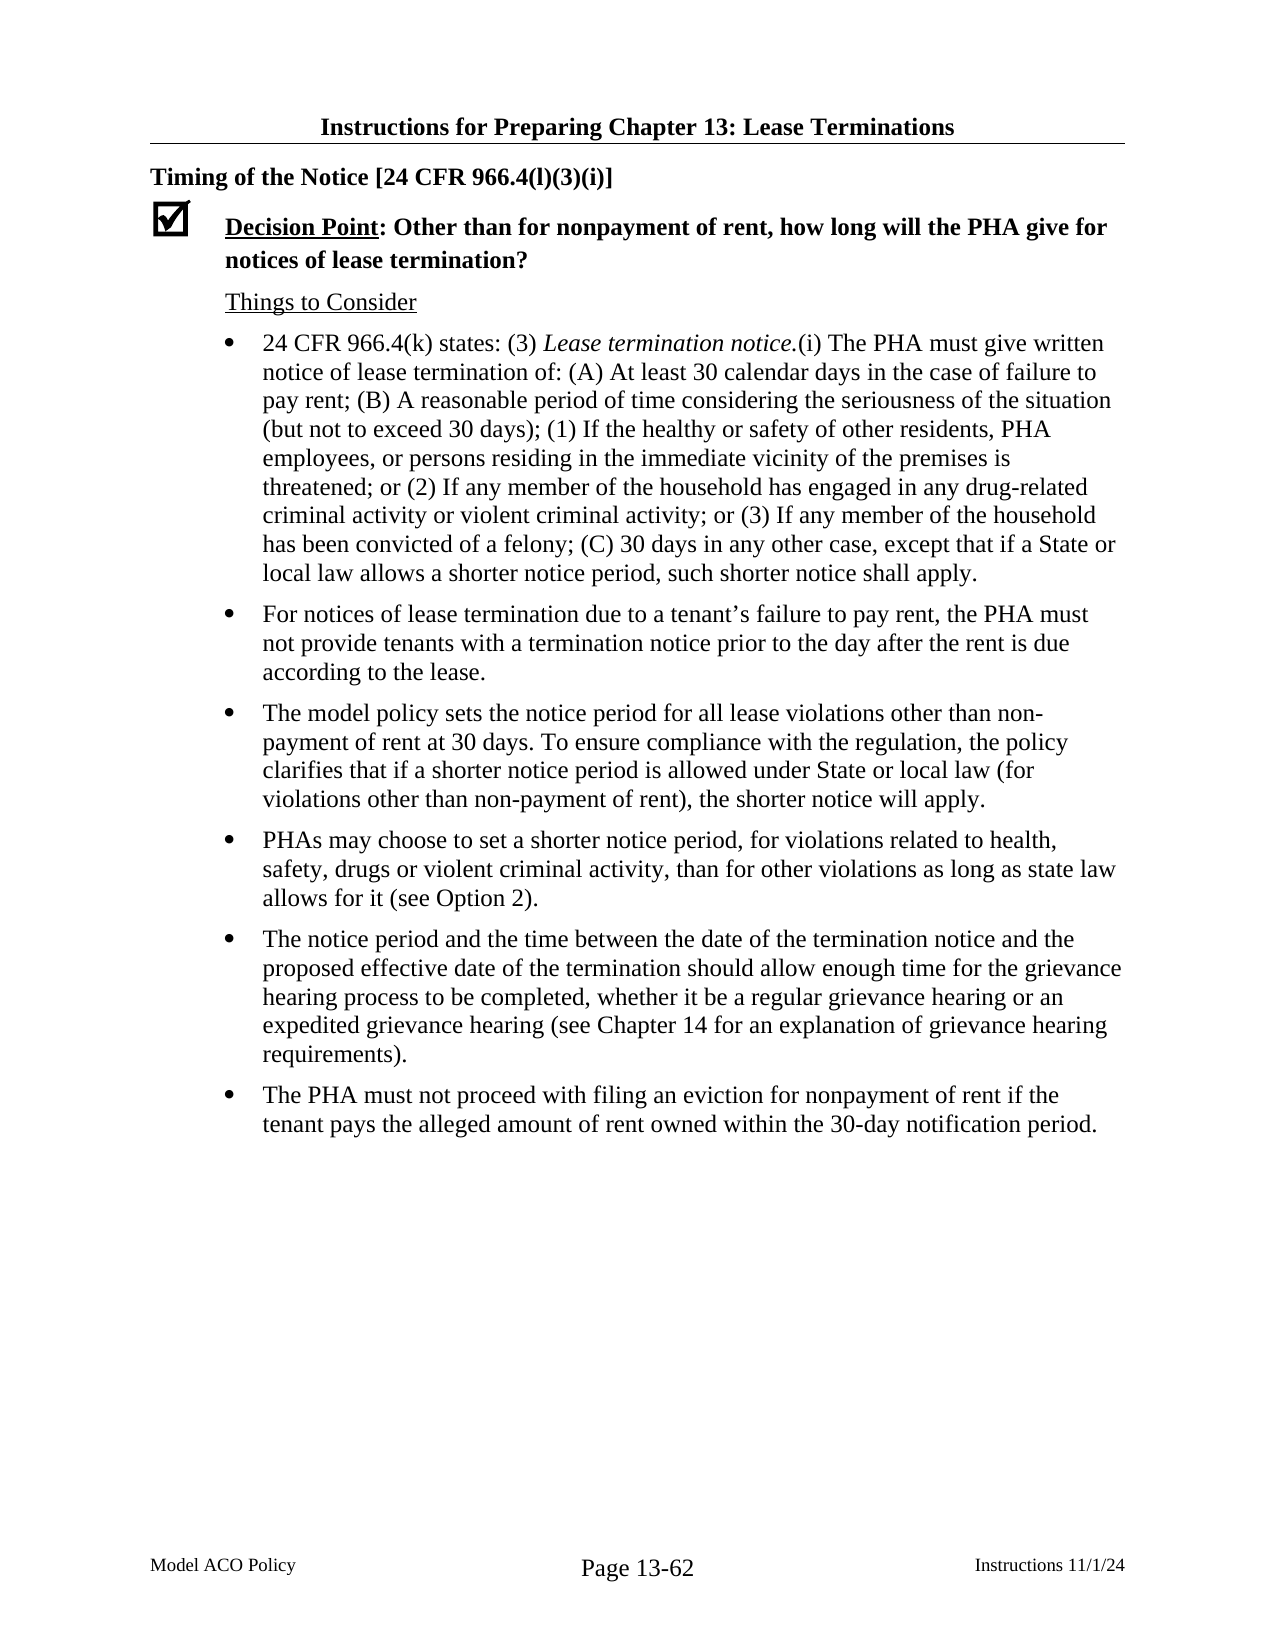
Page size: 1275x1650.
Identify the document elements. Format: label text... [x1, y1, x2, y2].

list The model policy sets the notice period for all lease violations other than non-payment of rent at 30 days. To ensure compliance with the regulation, the policy clarifies that if a shorter notice period is allowed under State or local law (for violations other than non-payment of rent), the shorter notice will apply. [225, 698, 1125, 813]
list The notice period and the time between the date of the termination notice and the proposed effective date of the termination should allow enough time for the grievance hearing process to be completed, whether it be a regular grievance hearing or an expedited grievance hearing (see Chapter 14 for an explanation of grievance hearing requirements). [225, 924, 1125, 1068]
text Decision Point: Other than for nonpayment of rent, how long will the PHA give for notices of lease termination? [150, 204, 1125, 274]
list 24 CFR 966.4(k) states: (3) Lease termination notice.(i) The PHA must give written notice of lease termination of: (A) At least 30 calendar days in the case of failure to pay rent; (B) A reasonable period of time considering the seriousness of the situation (but not to exceed 30 days); (1) If the healthy or safety of other residents, PHA employees, or persons residing in the immediate vicinity of the premises is threatened; or (2) If any member of the household has engaged in any drug-related criminal activity or violent criminal activity; or (3) If any member of the household has been convicted of a felony; (C) 30 days in any other case, except that if a State or local law allows a shorter notice period, such shorter notice shall apply. [225, 328, 1125, 587]
list For notices of lease termination due to a tenant’s failure to pay rent, the PHA must not provide tenants with a termination notice prior to the day after the rent is due according to the lease. [225, 599, 1125, 685]
text Timing of the Notice [24 CFR 966.4(l)(3)(i)] [150, 162, 1125, 191]
list PHAs may choose to set a shorter notice period, for violations related to health, safety, drugs or violent criminal activity, than for other violations as long as state law allows for it (see Option 2). [225, 825, 1125, 912]
text Things to Consider [225, 287, 1125, 315]
list The PHA must not proceed with filing an eviction for nonpayment of rent if the tenant pays the alleged amount of rent owned within the 30-day notification period. [225, 1080, 1125, 1138]
